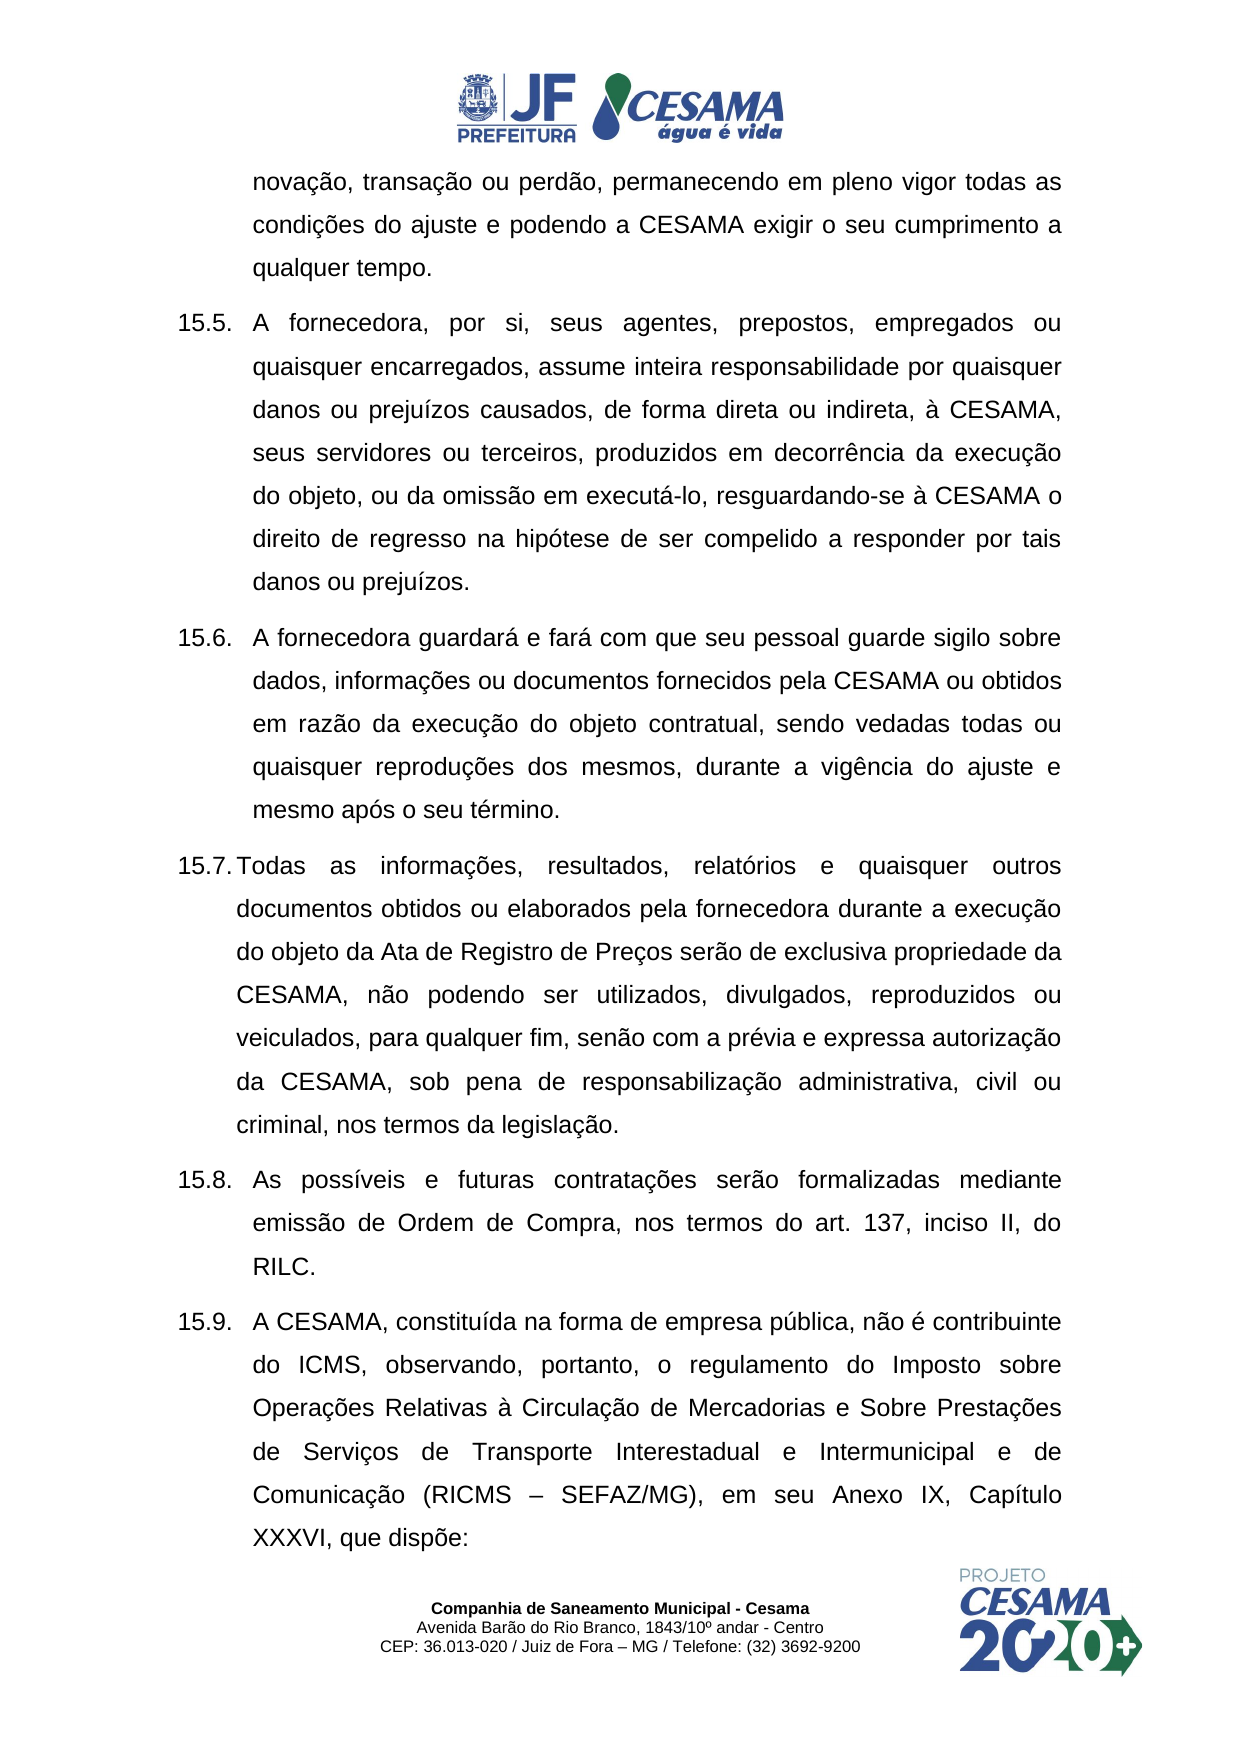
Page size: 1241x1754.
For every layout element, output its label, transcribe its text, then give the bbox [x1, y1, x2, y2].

picture [959, 1568, 1143, 1677]
list A CESAMA, constituída na forma de empresa pública, não é contribuinte do ICMS, observando, portanto, o regulamento do Imposto sobre Operações Relativas à Circulação de Mercadorias e Sobre Prestações de Serviços de Transporte Interestadual e Intermunicipal e de Comunicação (RICMS – SEFAZ/MG), em seu Anexo IX, Capítulo XXXVI, que dispõe: [177, 1307, 1063, 1552]
list A fornecedora, por si, seus agentes, prepostos, empregados ou quaisquer encarregados, assume inteira responsabilidade por quaisquer danos ou prejuízos causados, de forma direta ou indireta, à CESAMA, seus servidores ou terceiros, produzidos em decorrência da execução do objeto, ou da omissão em executá-lo, resguardando-se à CESAMA o direito de regresso na hipótese de ser compelido a responder por tais danos ou prejuízos. [177, 308, 1063, 596]
list Todas as informações, resultados, relatórios e quaisquer outros documentos obtidos ou elaborados pela fornecedora durante a execução do objeto da Ata de Registro de Preços serão de exclusiva propriedade da CESAMA, não podendo ser utilizados, divulgados, reproduzidos ou veiculados, para qualquer fim, senão com a prévia e expressa autorização da CESAMA, sob pena de responsabilização administrativa, civil ou criminal, nos termos da legislação. [177, 851, 1063, 1138]
list A fornecedora guardará e fará com que seu pessoal guarde sigilo sobre dados, informações ou documentos fornecidos pela CESAMA ou obtidos em razão da execução do objeto contratual, sendo vedadas todas ou quaisquer reproduções dos mesmos, durante a vigência do ajuste e mesmo após o seu término. [177, 623, 1063, 824]
picture [456, 73, 784, 143]
list As possíveis e futuras contratações serão formalizadas mediante emissão de Ordem de Compra, nos termos do art. 137, inciso II, do RILC. [177, 1165, 1063, 1280]
